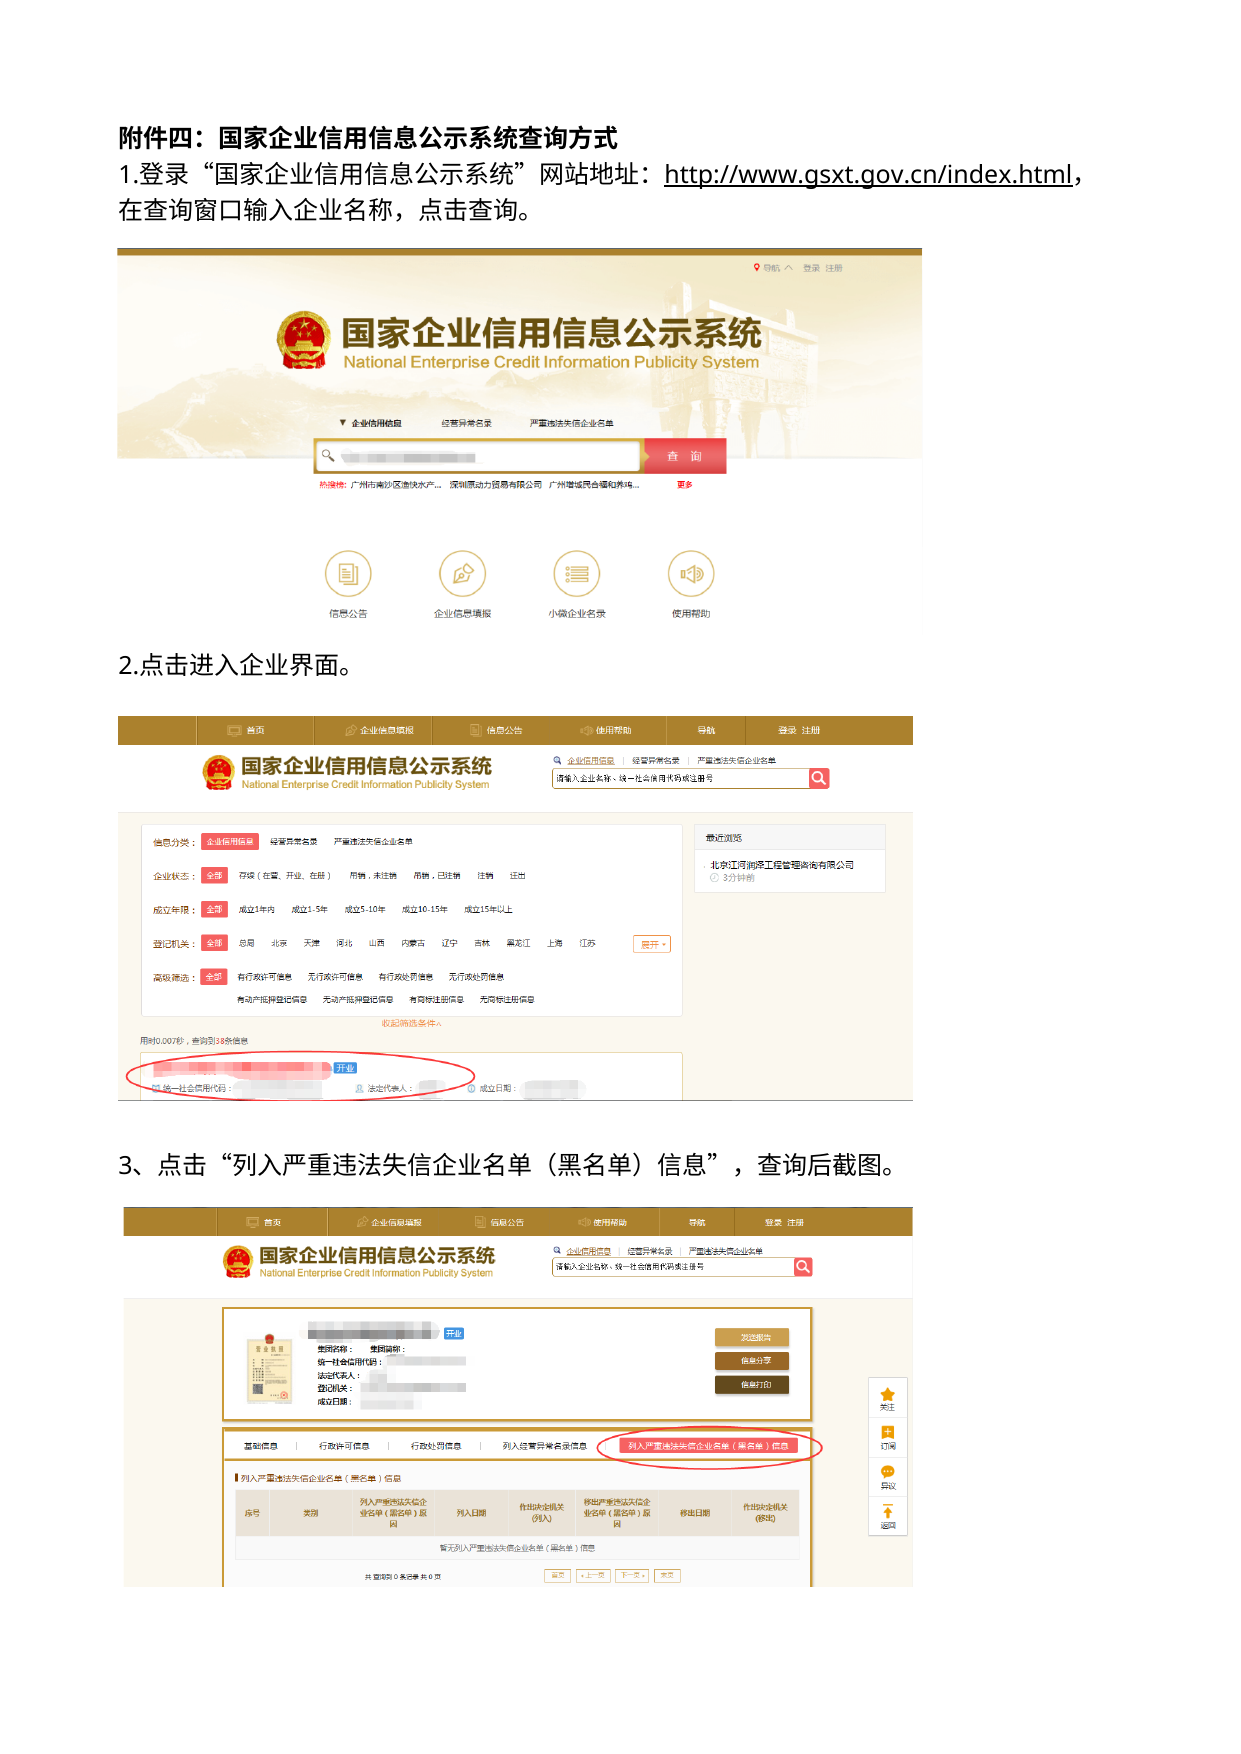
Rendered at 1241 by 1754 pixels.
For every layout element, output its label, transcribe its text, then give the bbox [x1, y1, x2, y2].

picture [123, 1207, 913, 1587]
picture [118, 716, 913, 1101]
picture [117, 248, 923, 635]
text 1.登录“国家企业信用信息公示系统”网站地址：http://www.gsxt.gov.cn/index.html，在查询窗口输入企业名称，点击查询。 [118, 154, 1122, 227]
text 3、点击“列入严重违法失信企业名单（黑名单）信息”，查询后截图。 [118, 1131, 1122, 1185]
text 2.点击进入企业界面。 [118, 631, 1122, 686]
text 附件四：国家企业信用信息公示系统查询方式 [118, 118, 1122, 154]
